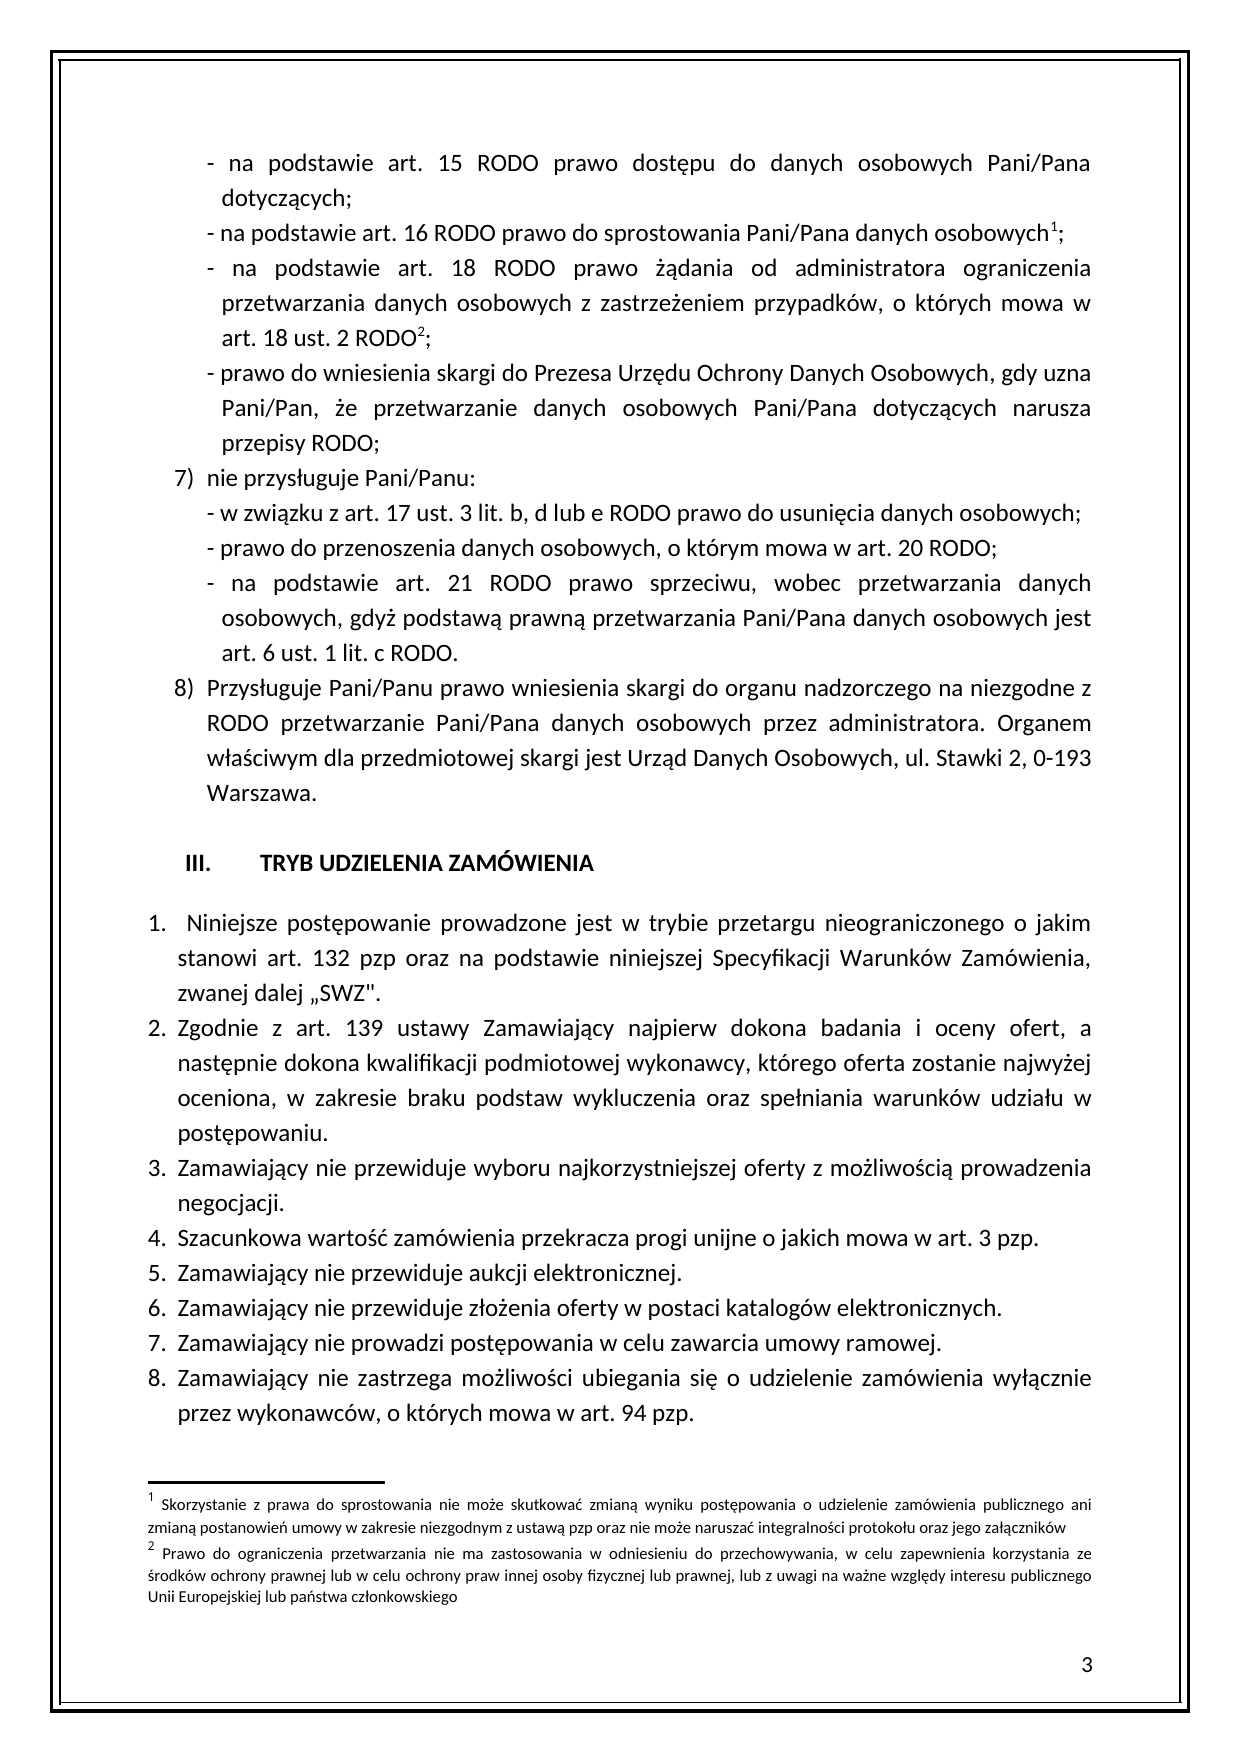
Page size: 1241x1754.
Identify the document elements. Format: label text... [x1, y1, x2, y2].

list Zamawiający nie przewiduje złożenia oferty w postaci katalogów elektronicznych. [148, 1293, 1093, 1323]
list Zamawiający nie zastrzega możliwości ubiegania się o udzielenie zamówienia wyłącznie przez wykonawców, o których mowa w art. 94 pzp. [148, 1363, 1093, 1428]
list Szacunkowa wartość zamówienia przekracza progi unijne o jakich mowa w art. 3 pzp. [148, 1223, 1093, 1253]
text - prawo do przenoszenia danych osobowych, o którym mowa w art. 20 RODO; [207, 533, 1093, 563]
text - w związku z art. 17 ust. 3 lit. b, d lub e RODO prawo do usunięcia danych osobowych; [207, 498, 1093, 528]
list nie przysługuje Pani/Panu: [174, 463, 1093, 493]
list Zamawiający nie przewiduje aukcji elektronicznej. [148, 1258, 1093, 1288]
list Niniejsze postępowanie prowadzone jest w trybie przetargu nieograniczonego o jakim stanowi art. 132 pzp oraz na podstawie niniejszej Specyfikacji Warunków Zamówienia, zwanej dalej „SWZ". [148, 908, 1093, 1008]
text - na podstawie art. 18 RODO prawo żądania od administratora ograniczenia przetwarzania danych osobowych z zastrzeżeniem przypadków, o których mowa w art. 18 ust. 2 RODO; [207, 253, 1093, 353]
text - na podstawie art. 16 RODO prawo do sprostowania Pani/Pana danych osobowych; [207, 218, 1093, 248]
list TRYB UDZIELENIA ZAMÓWIENIA [185, 848, 1093, 878]
list Przysługuje Pani/Panu prawo wniesienia skargi do organu nadzorczego na niezgodne z RODO przetwarzanie Pani/Pana danych osobowych przez administratora. Organem właściwym dla przedmiotowej skargi jest Urząd Danych Osobowych, ul. Stawki 2, 0-193 Warszawa. [174, 673, 1093, 808]
list Zamawiający nie przewiduje wyboru najkorzystniejszej oferty z możliwością prowadzenia negocjacji. [148, 1153, 1093, 1218]
list Zamawiający nie prowadzi postępowania w celu zawarcia umowy ramowej. [148, 1328, 1093, 1358]
list Zgodnie z art. 139 ustawy Zamawiający najpierw dokona badania i oceny ofert, a następnie dokona kwalifikacji podmiotowej wykonawcy, którego oferta zostanie najwyżej oceniona, w zakresie braku podstaw wykluczenia oraz spełniania warunków udziału w postępowaniu. [148, 1013, 1093, 1148]
text - na podstawie art. 21 RODO prawo sprzeciwu, wobec przetwarzania danych osobowych, gdyż podstawą prawną przetwarzania Pani/Pana danych osobowych jest art. 6 ust. 1 lit. c RODO. [207, 568, 1093, 668]
text - prawo do wniesienia skargi do Prezesa Urzędu Ochrony Danych Osobowych, gdy uzna Pani/Pan, że przetwarzanie danych osobowych Pani/Pana dotyczących narusza przepisy RODO; [207, 358, 1093, 458]
text - na podstawie art. 15 RODO prawo dostępu do danych osobowych Pani/Pana dotyczących; [207, 148, 1093, 213]
